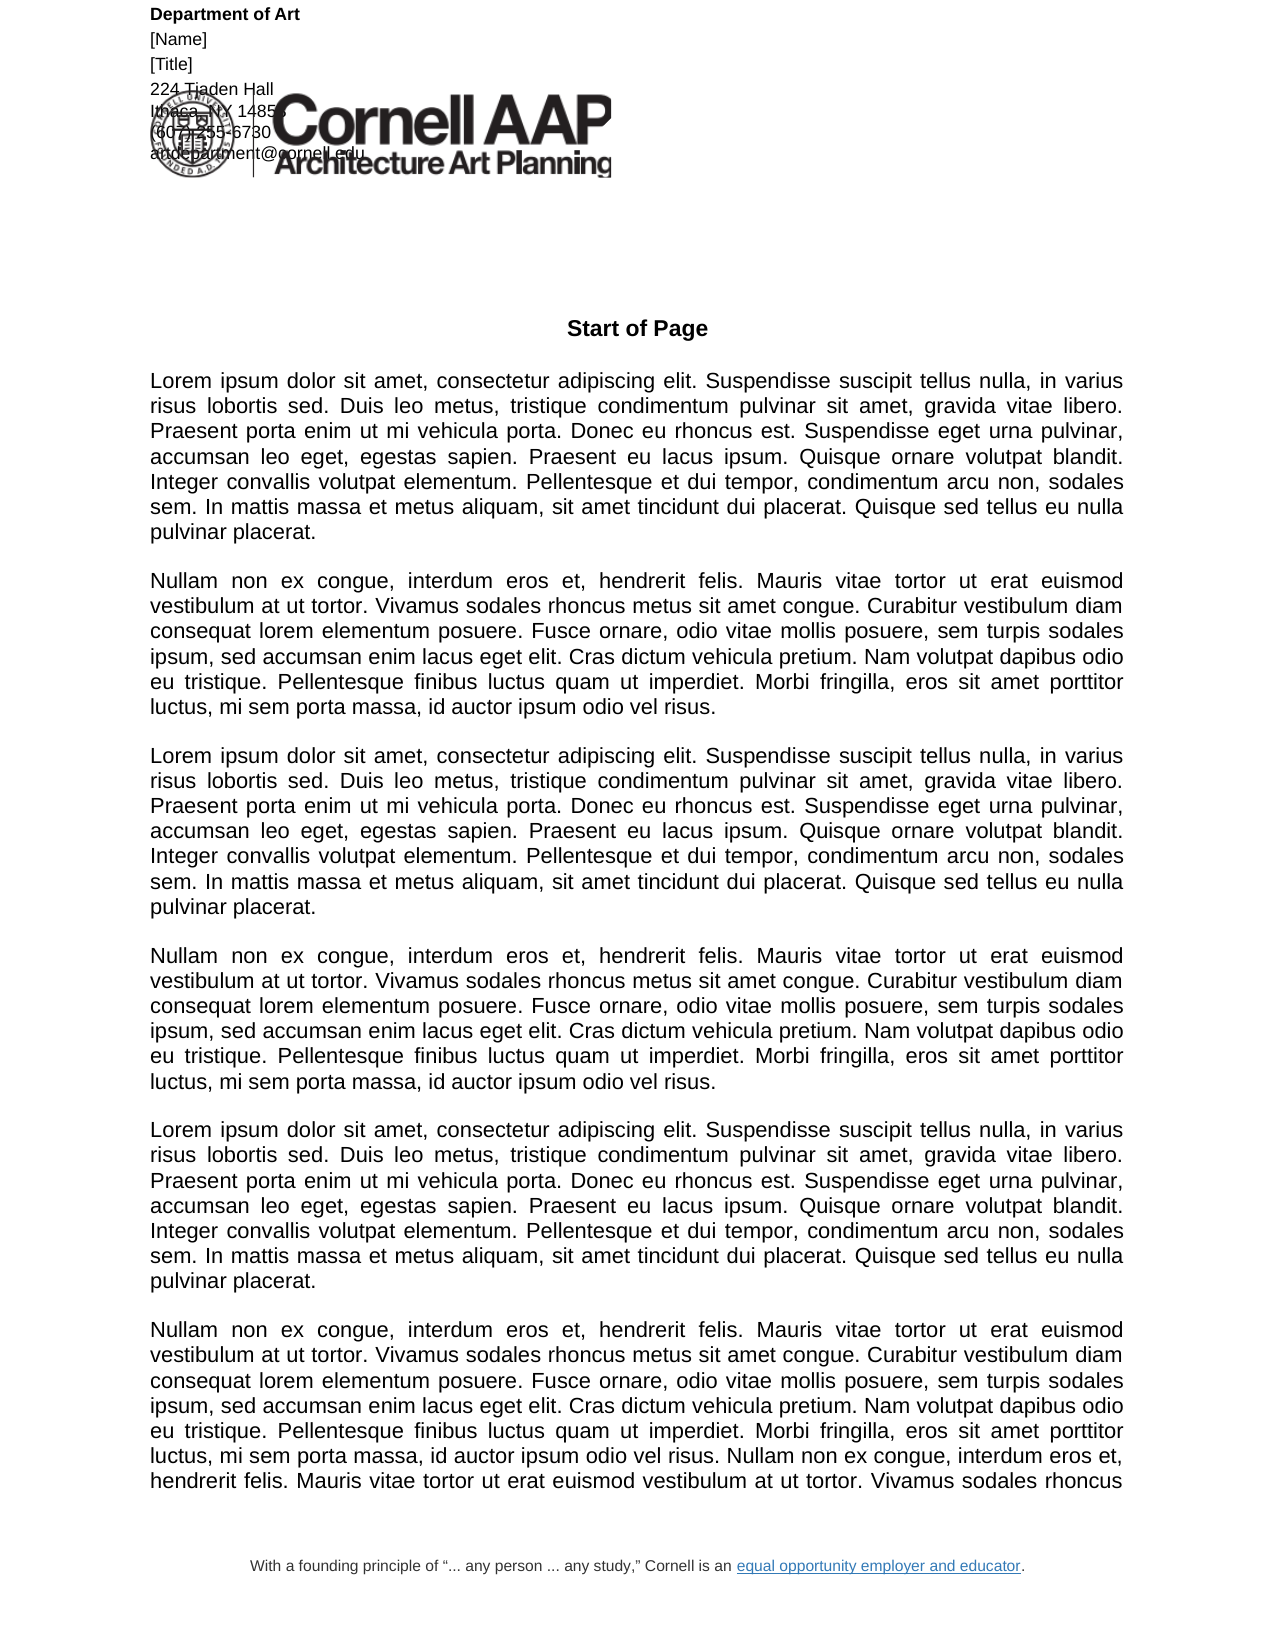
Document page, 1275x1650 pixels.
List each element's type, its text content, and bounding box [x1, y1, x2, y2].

text Nullam non ex congue, interdum eros et, hendrerit felis. Mauris vitae tortor ut erat euismod vestibulum at ut tortor. Vivamus sodales rhoncus metus sit amet congue. Curabitur vestibulum diam consequat lorem elementum posuere. Fusce ornare, odio vitae mollis posuere, sem turpis sodales ipsum, sed accumsan enim lacus eget elit. Cras dictum vehicula pretium. Nam volutpat dapibus odio eu tristique. Pellentesque finibus luctus quam ut imperdiet. Morbi fringilla, eros sit amet porttitor luctus, mi sem porta massa, id auctor ipsum odio vel risus. [150, 568, 1125, 719]
text Nullam non ex congue, interdum eros et, hendrerit felis. Mauris vitae tortor ut erat euismod vestibulum at ut tortor. Vivamus sodales rhoncus metus sit amet congue. Curabitur vestibulum diam consequat lorem elementum posuere. Fusce ornare, odio vitae mollis posuere, sem turpis sodales ipsum, sed accumsan enim lacus eget elit. Cras dictum vehicula pretium. Nam volutpat dapibus odio eu tristique. Pellentesque finibus luctus quam ut imperdiet. Morbi fringilla, eros sit amet porttitor luctus, mi sem porta massa, id auctor ipsum odio vel risus. [150, 942, 1125, 1094]
text Start of Page [150, 315, 1125, 342]
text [150, 1317, 1125, 1493]
text Lorem ipsum dolor sit amet, consectetur adipiscing elit. Suspendisse suscipit tellus nulla, in varius risus lobortis sed. Duis leo metus, tristique condimentum pulvinar sit amet, gravida vitae libero. Praesent porta enim ut mi vehicula porta. Donec eu rhoncus est. Suspendisse eget urna pulvinar, accumsan leo eget, egestas sapien. Praesent eu lacus ipsum. Quisque ornare volutpat blandit. Integer convallis volutpat elementum. Pellentesque et dui tempor, condimentum arcu non, sodales sem. In mattis massa et metus aliquam, sit amet tincidunt dui placerat. Quisque sed tellus eu nulla pulvinar placerat. [150, 1117, 1125, 1294]
text Lorem ipsum dolor sit amet, consectetur adipiscing elit. Suspendisse suscipit tellus nulla, in varius risus lobortis sed. Duis leo metus, tristique condimentum pulvinar sit amet, gravida vitae libero. Praesent porta enim ut mi vehicula porta. Donec eu rhoncus est. Suspendisse eget urna pulvinar, accumsan leo eget, egestas sapien. Praesent eu lacus ipsum. Quisque ornare volutpat blandit. Integer convallis volutpat elementum. Pellentesque et dui tempor, condimentum arcu non, sodales sem. In mattis massa et metus aliquam, sit amet tincidunt dui placerat. Quisque sed tellus eu nulla pulvinar placerat. [150, 368, 1125, 544]
text Lorem ipsum dolor sit amet, consectetur adipiscing elit. Suspendisse suscipit tellus nulla, in varius risus lobortis sed. Duis leo metus, tristique condimentum pulvinar sit amet, gravida vitae libero. Praesent porta enim ut mi vehicula porta. Donec eu rhoncus est. Suspendisse eget urna pulvinar, accumsan leo eget, egestas sapien. Praesent eu lacus ipsum. Quisque ornare volutpat blandit. Integer convallis volutpat elementum. Pellentesque et dui tempor, condimentum arcu non, sodales sem. In mattis massa et metus aliquam, sit amet tincidunt dui placerat. Quisque sed tellus eu nulla pulvinar placerat. [150, 743, 1125, 919]
